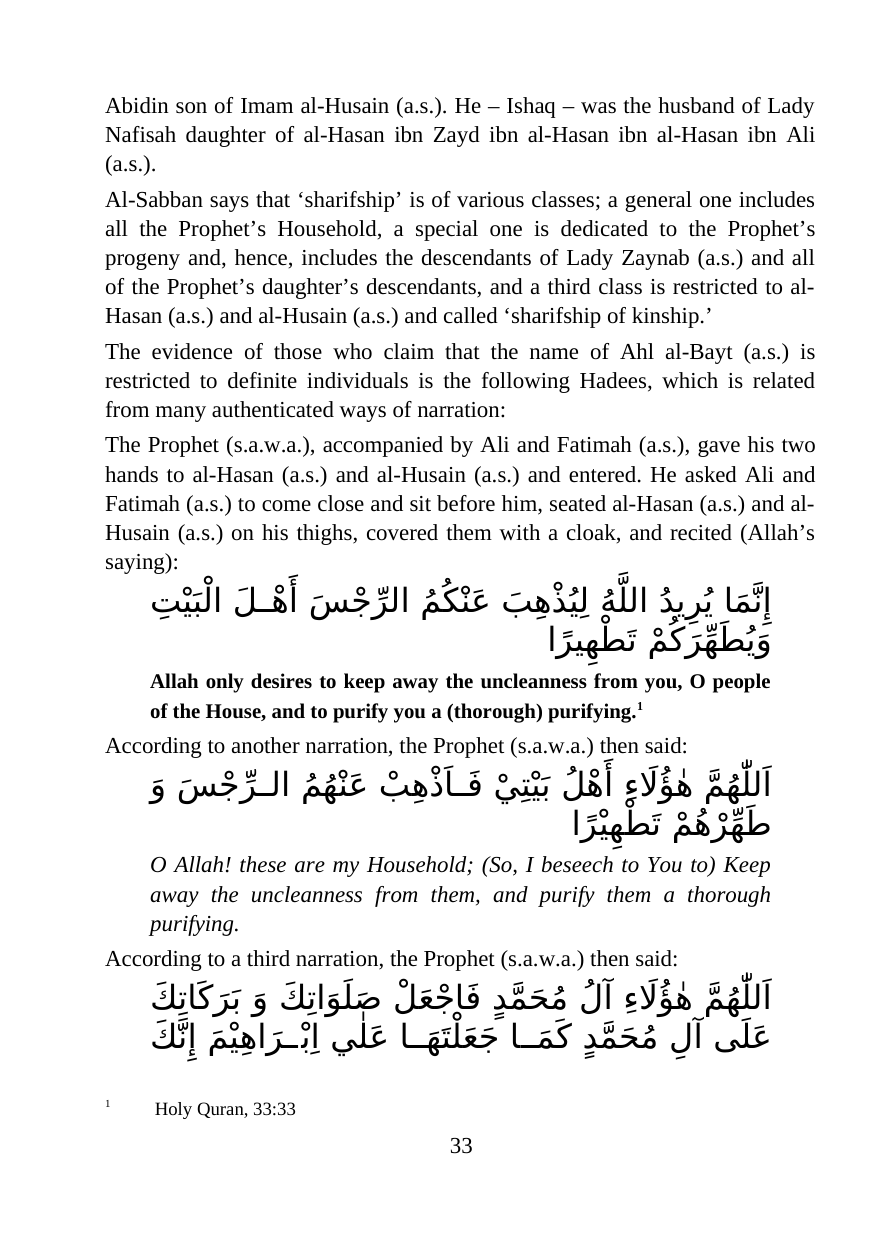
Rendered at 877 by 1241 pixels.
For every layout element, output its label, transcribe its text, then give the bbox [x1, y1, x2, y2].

text According to a third narration, the Prophet (s.a.w.a.) then said: [105, 943, 817, 972]
text Al-Sabban says that ‘sharifship’ is of various classes; a general one includes all the Prophet’s Household, a special one is dedicated to the Prophet’s progeny and, hence, includes the descendants of Lady Zaynab (a.s.) and all of the Prophet’s daughter’s descendants, and a third class is restricted to al-Hasan (a.s.) and al-Husain (a.s.) and called ‘sharifship of kinship.’ [105, 184, 817, 329]
text The Prophet (s.a.w.a.), accompanied by Ali and Fatimah (a.s.), gave his two hands to al-Hasan (a.s.) and al-Husain (a.s.) and entered. He asked Ali and Fatimah (a.s.) to come close and sit before him, seated al-Hasan (a.s.) and al-Husain (a.s.) on his thighs, covered them with a cloak, and recited (Allah’s saying): [105, 429, 817, 575]
text اَللّٰهُمَّ هٰؤُلَاءِ أَهْلُ بَيْتِيْ فَاَذْهِبْ عَنْهُمُ الرِّجْسَ وَ طَهِّرْهُمْ تَطْهِيْرًا [150, 766, 772, 843]
text إِنَّمَا يُرِيدُ اللَّهُ لِيُذْهِبَ عَنْكُمُ الرِّجْسَ أَهْلَ الْبَيْتِ وَيُطَهِّرَكُمْ تَطْهِيرًا [150, 582, 772, 659]
text O Allah! these are my Household; (So, I beseech to You to) Keep away the uncleanness from them, and purify them a thorough purifying. [150, 849, 772, 937]
text Allah only desires to keep away the uncleanness from you, O people of the House, and to purify you a (thorough) purifying. [150, 666, 772, 724]
text According to another narration, the Prophet (s.a.w.a.) then said: [105, 730, 817, 759]
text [150, 979, 772, 1056]
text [105, 90, 817, 177]
text The evidence of those who claim that the name of Ahl al-Bayt (a.s.) is restricted to definite individuals is the following Hadees, which is related from many authenticated ways of narration: [105, 336, 817, 423]
